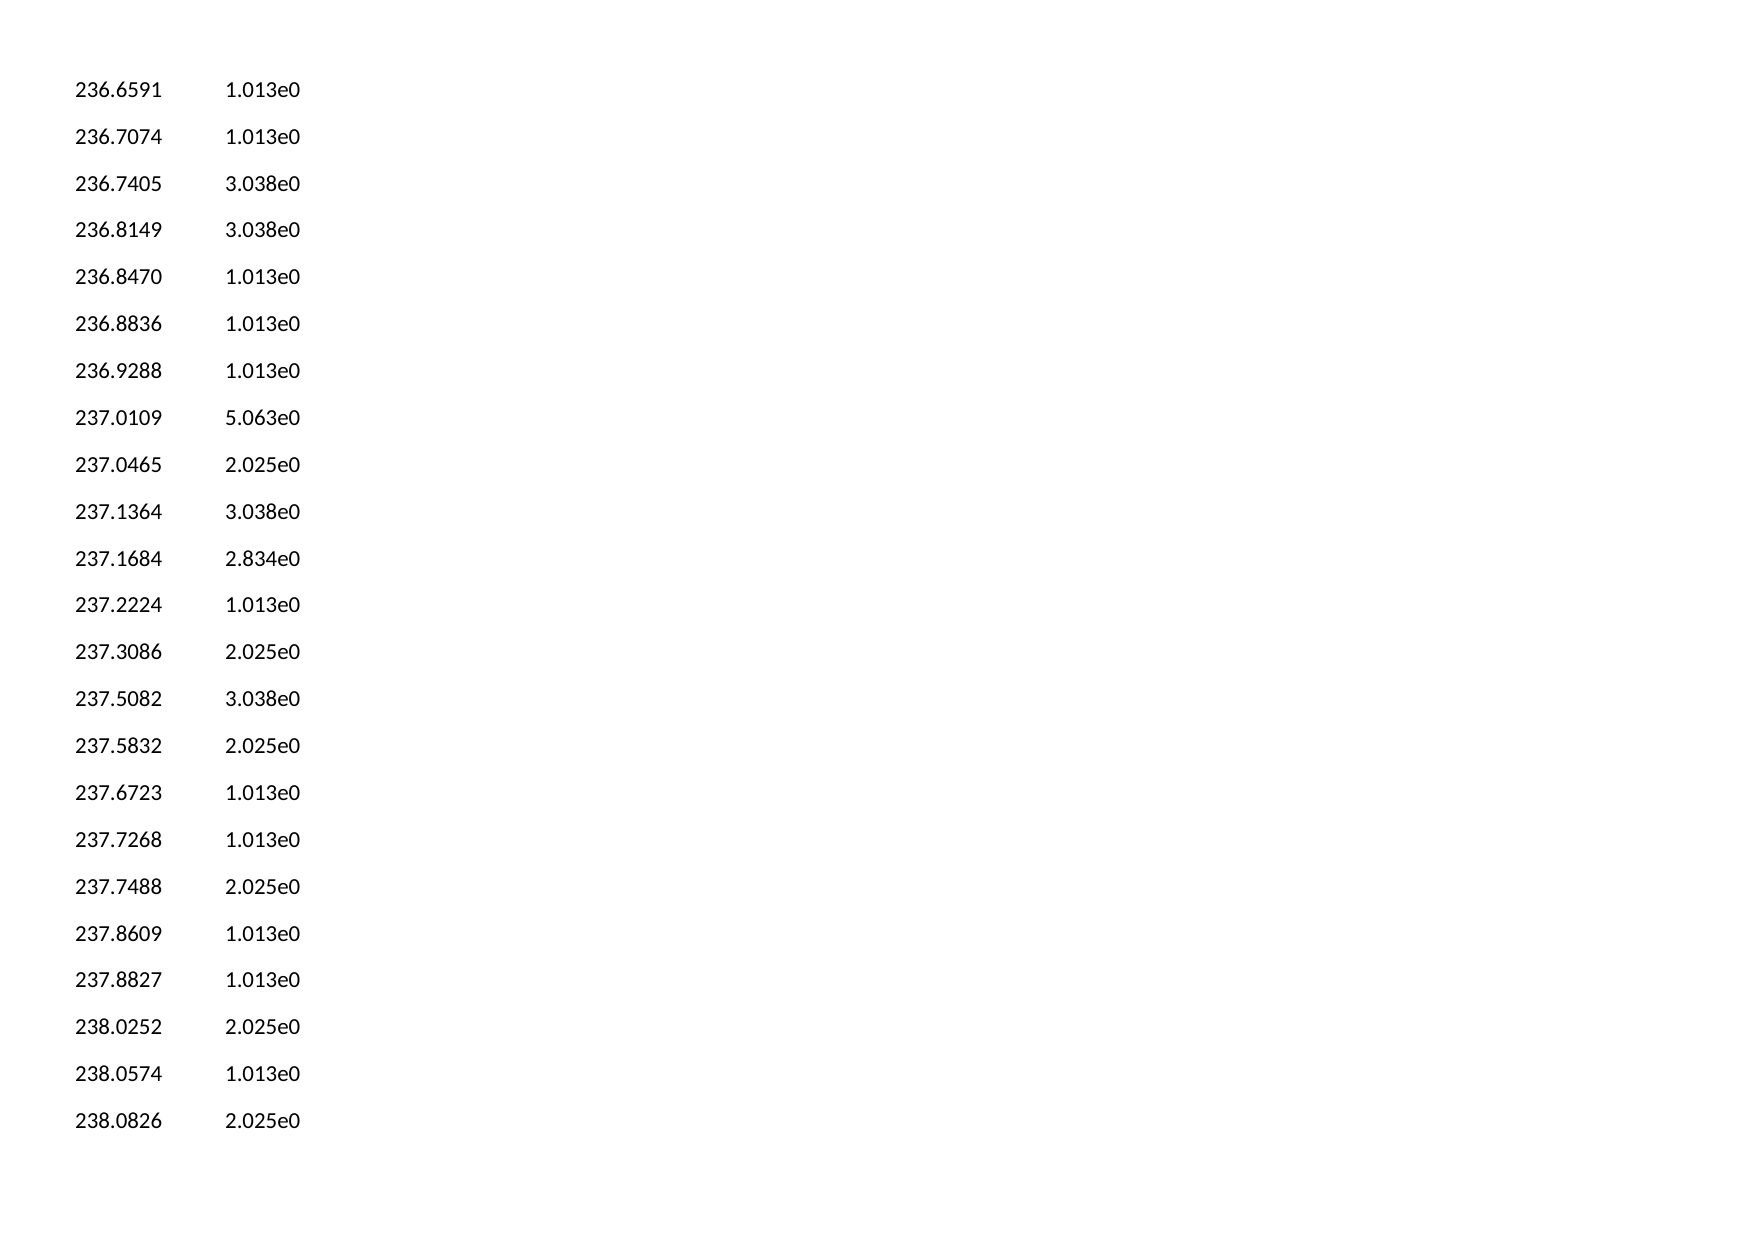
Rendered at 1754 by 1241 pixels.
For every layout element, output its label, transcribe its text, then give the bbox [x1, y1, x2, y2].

text 237.1364 3.038e0 [75, 497, 1679, 525]
text 236.8470 1.013e0 [75, 262, 1679, 291]
text 237.1684 2.834e0 [75, 544, 1679, 572]
text 238.0574 1.013e0 [75, 1059, 1679, 1087]
text 237.8827 1.013e0 [75, 966, 1679, 994]
text 237.2224 1.013e0 [75, 591, 1679, 619]
text 237.0109 5.063e0 [75, 403, 1679, 431]
text 236.7074 1.013e0 [75, 122, 1679, 150]
text 237.5832 2.025e0 [75, 731, 1679, 759]
text 236.8836 1.013e0 [75, 309, 1679, 337]
text 236.8149 3.038e0 [75, 216, 1679, 244]
text 237.5082 3.038e0 [75, 684, 1679, 712]
text 237.7488 2.025e0 [75, 872, 1679, 900]
text 236.7405 3.038e0 [75, 169, 1679, 197]
text 237.3086 2.025e0 [75, 637, 1679, 666]
text 237.0465 2.025e0 [75, 450, 1679, 478]
text 236.6591 1.013e0 [75, 75, 1679, 103]
text 236.9288 1.013e0 [75, 356, 1679, 384]
text 237.8609 1.013e0 [75, 919, 1679, 947]
text 237.6723 1.013e0 [75, 778, 1679, 806]
text 237.7268 1.013e0 [75, 825, 1679, 853]
text 238.0826 2.025e0 [75, 1106, 1679, 1134]
text 238.0252 2.025e0 [75, 1012, 1679, 1041]
